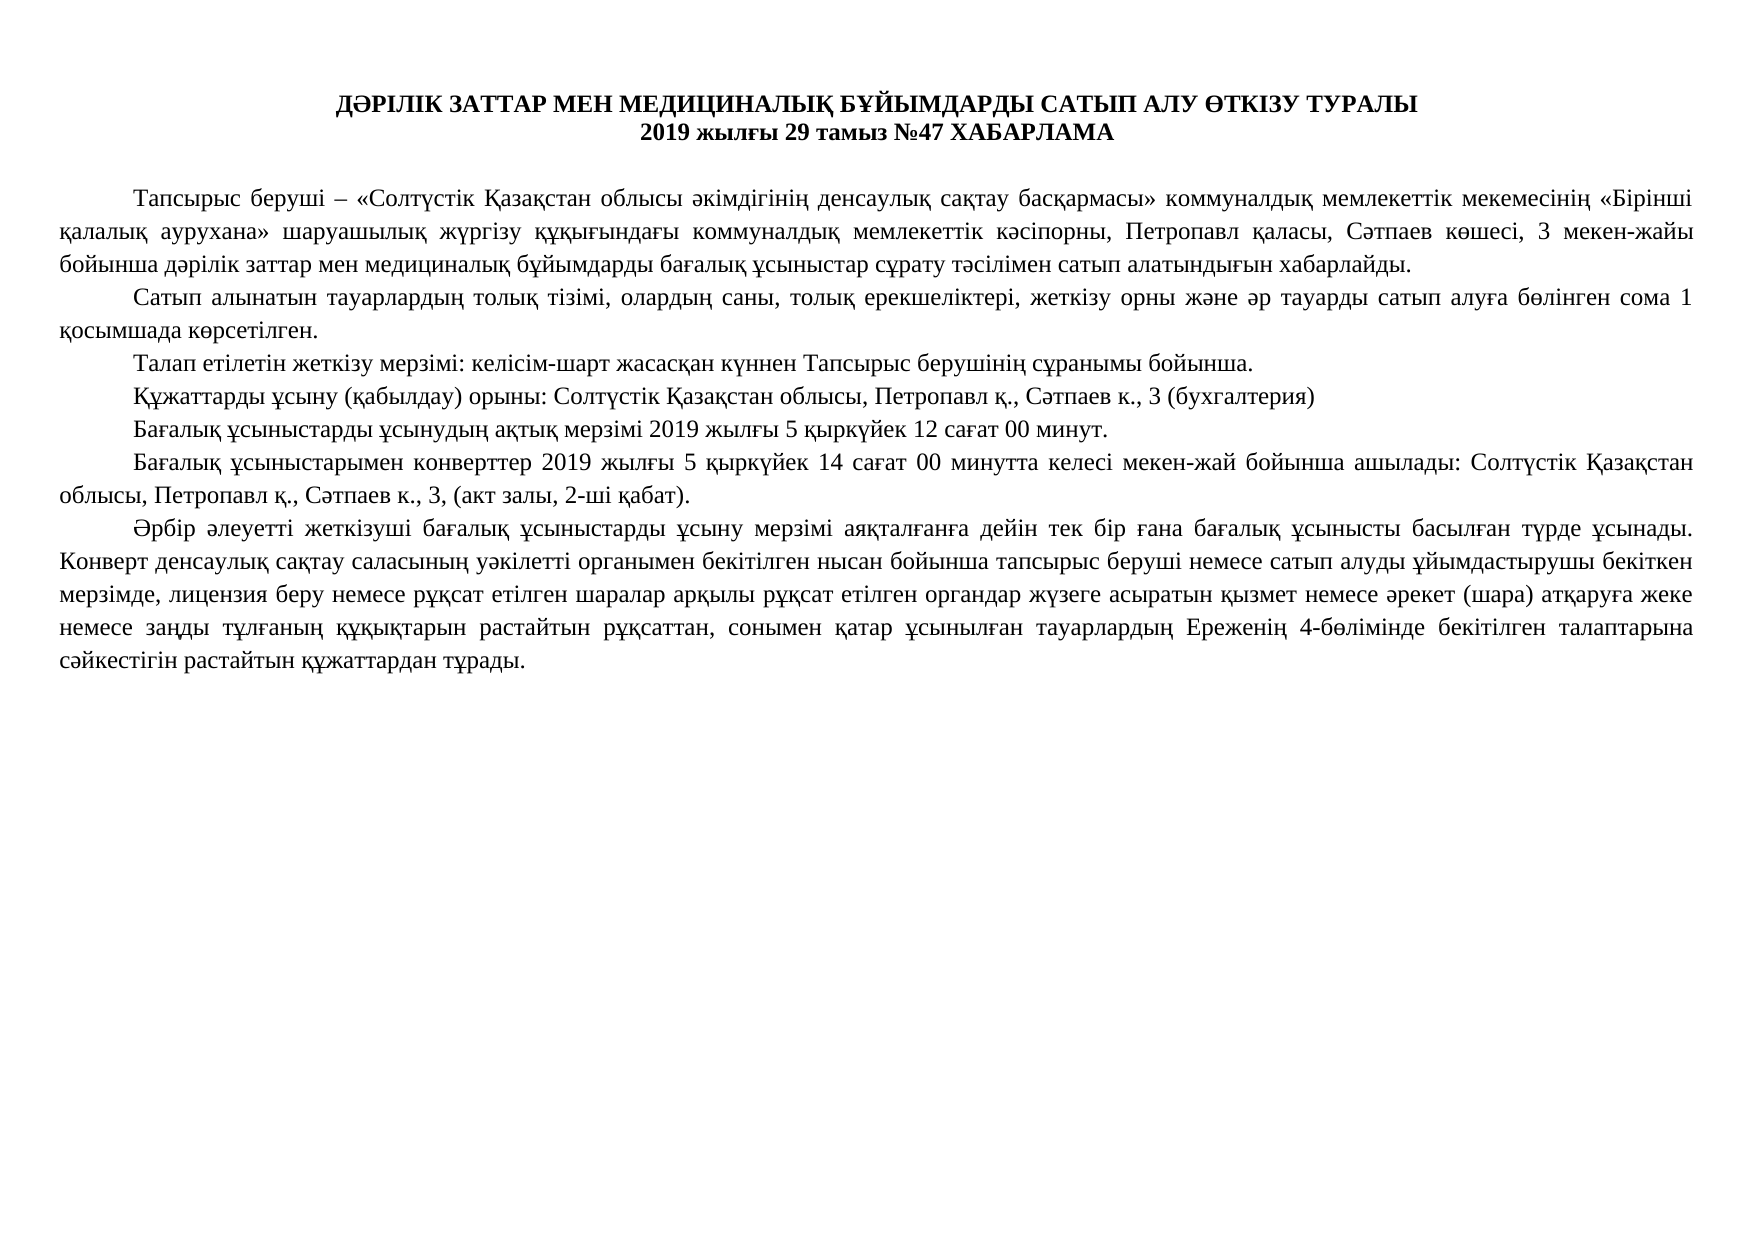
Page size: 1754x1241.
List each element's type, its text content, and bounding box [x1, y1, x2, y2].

text Құжаттарды ұсыну (қабылдау) орыны: Солтүстік Қазақстан облысы, Петропавл қ., Сәтпаев к., 3 (бухгалтерия) [59, 381, 1695, 410]
text Әрбір әлеуетті жеткізуші бағалық ұсыныстарды ұсыну мерзімі аяқталғанға дейін тек бір ғана бағалық ұсынысты басылған түрде ұсынады. Конверт денсаулық сақтау саласының уәкілетті органымен бекітілген нысан бойынша тапсырыс беруші немесе сатып алуды ұйымдастырушы бекіткен мерзімде, лицензия беру немесе рұқсат етілген шаралар арқылы рұқсат етілген органдар жүзеге асыратын қызмет немесе әрекет (шара) атқаруға жеке немесе заңды тұлғаның құқықтарын растайтын рұқсаттан, сонымен қатар ұсынылған тауарлардың Ереженің 4-бөлімінде бекітілген талаптарына сәйкестігін растайтын құжаттардан тұрады. [59, 513, 1695, 674]
text 2019 жылғы 29 тамыз №47 ХАБАРЛАМА [59, 117, 1695, 146]
text Тапсырыс беруші – «Солтүстік Қазақстан облысы әкімдігінің денсаулық сақтау басқармасы» коммуналдық мемлекеттік мекемесінің «Бірінші қалалық аурухана» шаруашылық жүргізу құқығындағы коммуналдық мемлекеттік кәсіпорны, Петропавл қаласы, Сәтпаев көшесі, 3 мекен-жайы бойынша дәрілік заттар мен медициналық бұйымдарды бағалық ұсыныстар сұрату тәсілімен сатып алатындығын хабарлайды. [59, 183, 1695, 278]
text Бағалық ұсыныстарымен конверттер 2019 жылғы 5 қыркүйек 14 сағат 00 минутта келесі мекен-жай бойынша ашылады: Солтүстік Қазақстан облысы, Петропавл қ., Сәтпаев к., 3, (акт залы, 2-ші қабат). [59, 447, 1695, 509]
text Талап етілетін жеткізу мерзімі: келісім-шарт жасасқан күннен Тапсырыс берушінің сұранымы бойынша. [59, 348, 1695, 377]
text Сатып алынатын тауарлардың толық тізімі, олардың саны, толық ерекшеліктері, жеткізу орны және әр тауарды сатып алуға бөлінген сома 1 қосымшада көрсетілген. [59, 282, 1695, 344]
text Бағалық ұсыныстарды ұсынудың ақтық мерзімі 2019 жылғы 5 қыркүйек 12 сағат 00 минут. [59, 414, 1695, 443]
text ДӘРІЛІК ЗАТТАР МЕН МЕДИЦИНАЛЫҚ БҰЙЫМДАРДЫ САТЫП АЛУ ӨТКІЗУ ТУРАЛЫ [59, 89, 1695, 117]
